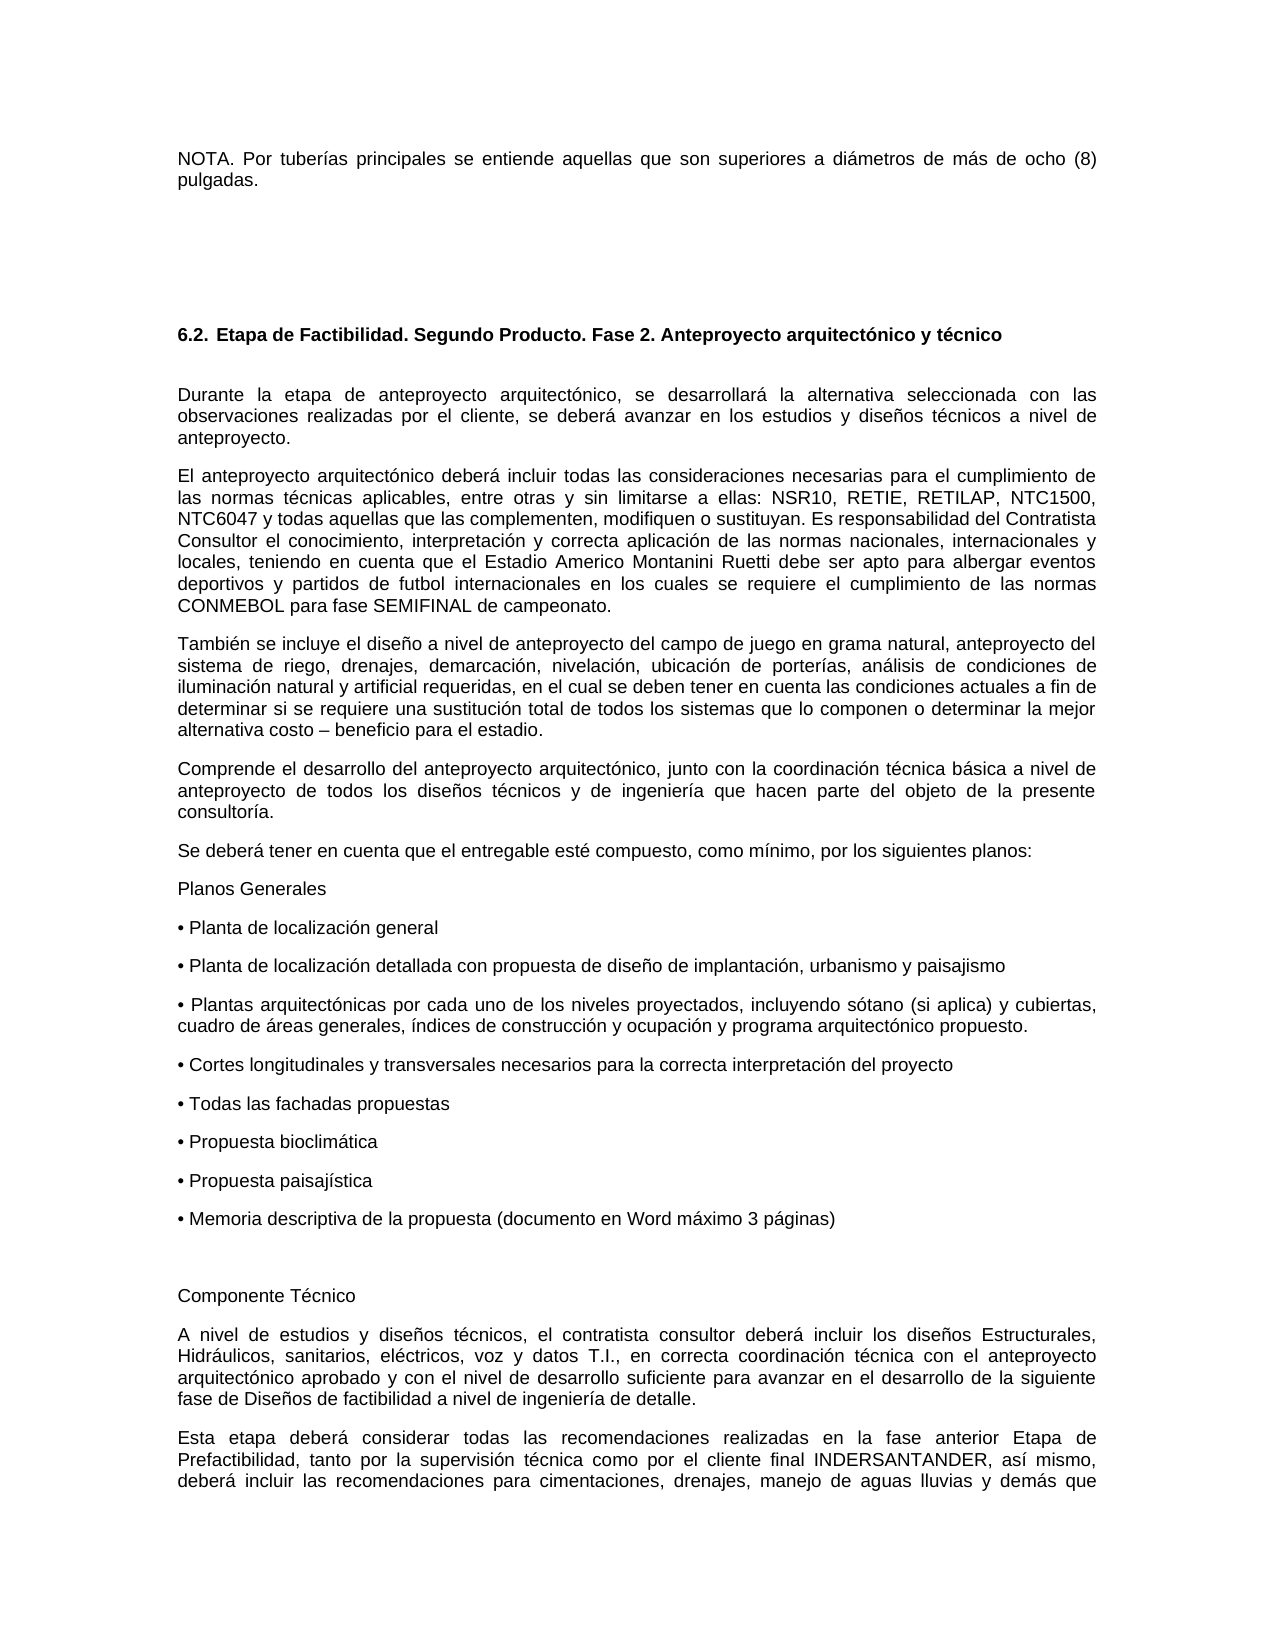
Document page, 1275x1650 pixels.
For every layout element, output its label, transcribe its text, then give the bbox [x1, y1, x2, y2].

text Se deberá tener en cuenta que el entregable esté compuesto, como mínimo, por los siguientes planos: [177, 839, 1097, 861]
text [177, 1427, 1097, 1491]
list Etapa de Factibilidad. Segundo Producto. Fase 2. Anteproyecto arquitectónico y técnico [177, 323, 1097, 345]
text Comprende el desarrollo del anteproyecto arquitectónico, junto con la coordinación técnica básica a nivel de anteproyecto de todos los diseños técnicos y de ingeniería que hacen parte del objeto de la presente consultoría. [177, 758, 1097, 822]
text El anteproyecto arquitectónico deberá incluir todas las consideraciones necesarias para el cumplimiento de las normas técnicas aplicables, entre otras y sin limitarse a ellas: NSR10, RETIE, RETILAP, NTC1500, NTC6047 y todas aquellas que las complementen, modifiquen o sustituyan. Es responsabilidad del Contratista Consultor el conocimiento, interpretación y correcta aplicación de las normas nacionales, internacionales y locales, teniendo en cuenta que el Estadio Americo Montanini Ruetti debe ser apto para albergar eventos deportivos y partidos de futbol internacionales en los cuales se requiere el cumplimiento de las normas CONMEBOL para fase SEMIFINAL de campeonato. [177, 465, 1097, 616]
text NOTA. Por tuberías principales se entiende aquellas que son superiores a diámetros de más de ocho (8) pulgadas. [177, 148, 1097, 191]
text • Planta de localización detallada con propuesta de diseño de implantación, urbanismo y paisajismo [177, 955, 1097, 977]
text • Propuesta paisajística [177, 1169, 1097, 1191]
text • Propuesta bioclimática [177, 1131, 1097, 1152]
text • Planta de localización general [177, 917, 1097, 938]
text • Cortes longitudinales y transversales necesarios para la correcta interpretación del proyecto [177, 1054, 1097, 1075]
text Durante la etapa de anteproyecto arquitectónico, se desarrollará la alternativa seleccionada con las observaciones realizadas por el cliente, se deberá avanzar en los estudios y diseños técnicos a nivel de anteproyecto. [177, 383, 1097, 448]
text También se incluye el diseño a nivel de anteproyecto del campo de juego en grama natural, anteproyecto del sistema de riego, drenajes, demarcación, nivelación, ubicación de porterías, análisis de condiciones de iluminación natural y artificial requeridas, en el cual se deben tener en cuenta las condiciones actuales a fin de determinar si se requiere una sustitución total de todos los sistemas que lo componen o determinar la mejor alternativa costo – beneficio para el estadio. [177, 633, 1097, 741]
text • Todas las fachadas propuestas [177, 1092, 1097, 1114]
text • Memoria descriptiva de la propuesta (documento en Word máximo 3 páginas) [177, 1208, 1097, 1229]
text Planos Generales [177, 878, 1097, 899]
text • Plantas arquitectónicas por cada uno de los niveles proyectados, incluyendo sótano (si aplica) y cubiertas, cuadro de áreas generales, índices de construcción y ocupación y programa arquitectónico propuesto. [177, 994, 1097, 1037]
text A nivel de estudios y diseños técnicos, el contratista consultor deberá incluir los diseños Estructurales, Hidráulicos, sanitarios, eléctricos, voz y datos T.I., en correcta coordinación técnica con el anteproyecto arquitectónico aprobado y con el nivel de desarrollo suficiente para avanzar en el desarrollo de la siguiente fase de Diseños de factibilidad a nivel de ingeniería de detalle. [177, 1323, 1097, 1410]
text Componente Técnico [177, 1285, 1097, 1307]
